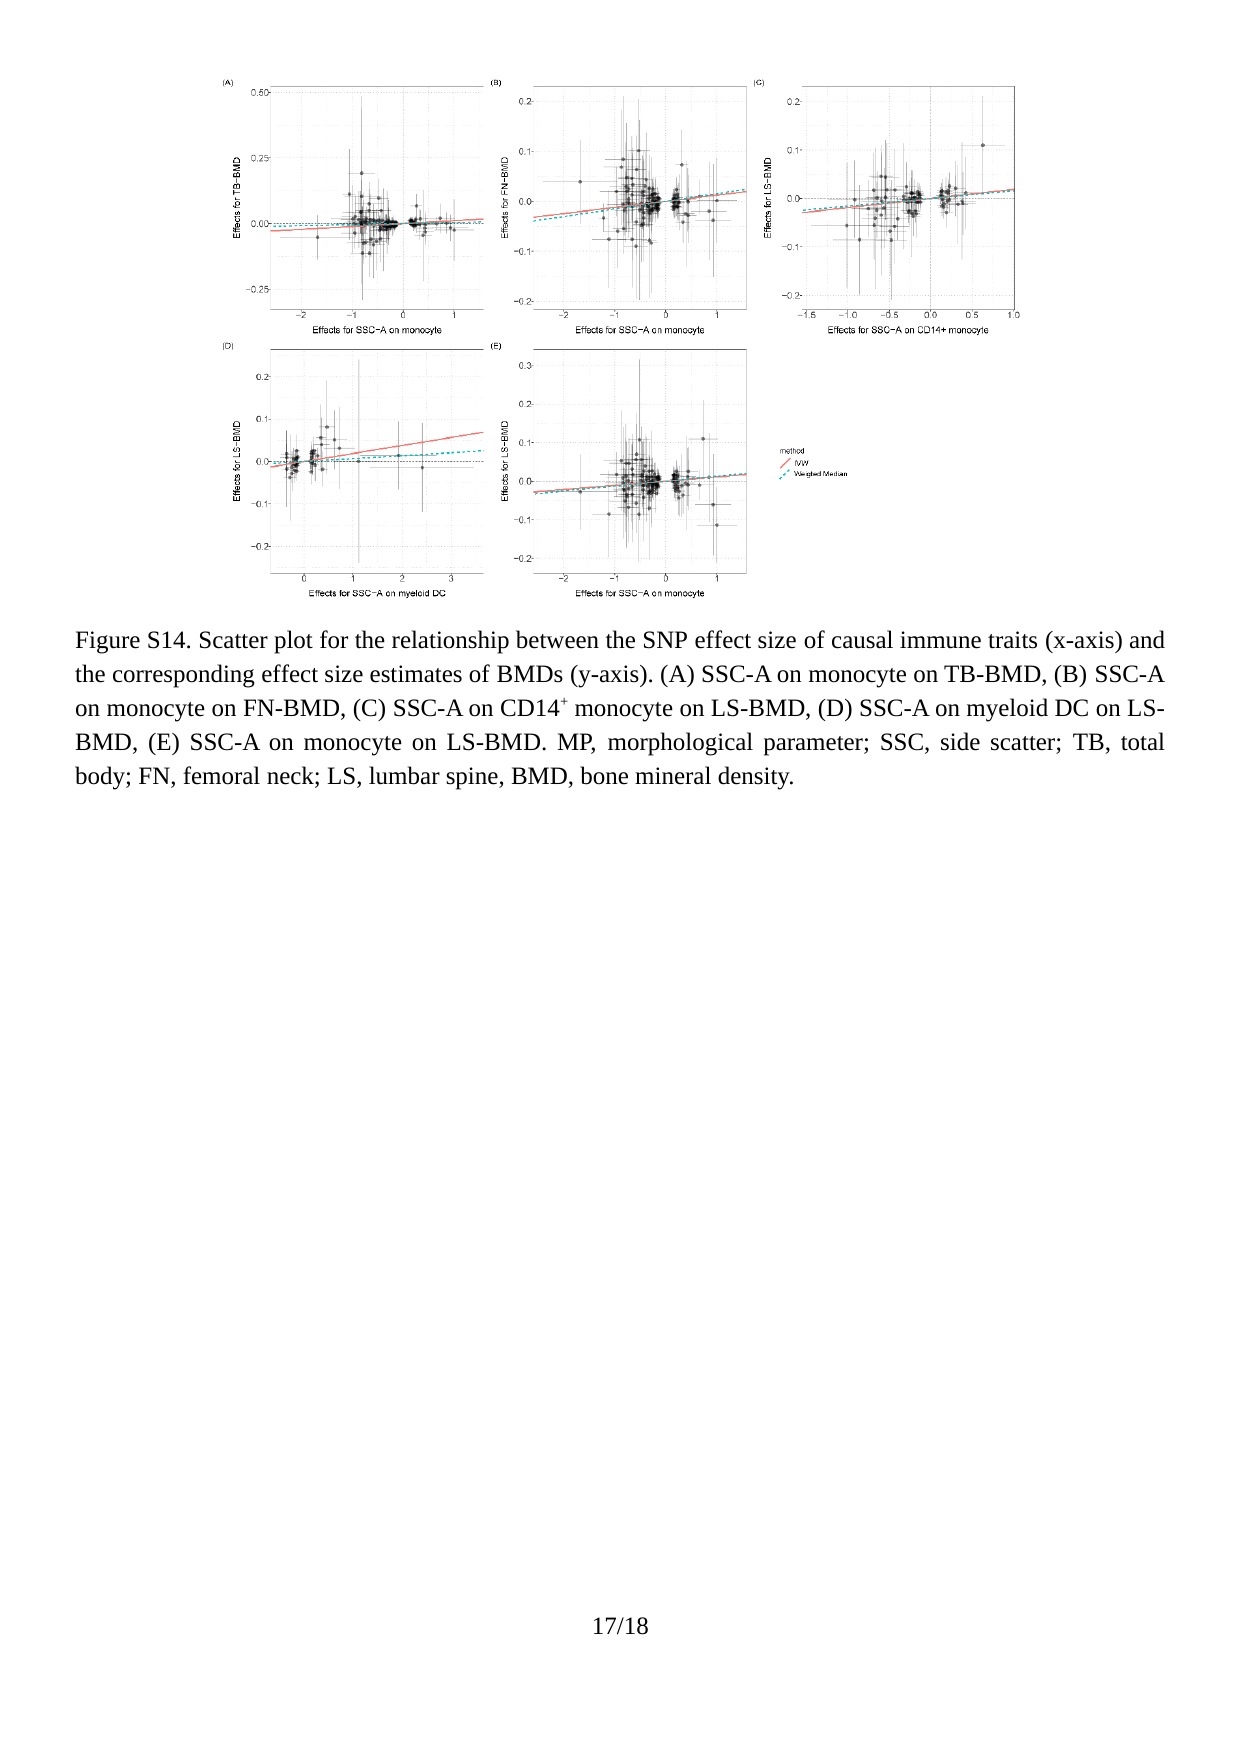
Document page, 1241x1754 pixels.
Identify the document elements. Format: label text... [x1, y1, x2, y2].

picture [215, 78, 1025, 599]
text Figure S14. Scatter plot for the relationship between the SNP effect size of causal immune traits (x-axis) and the corresponding effect size estimates of BMDs (y-axis). (A) SSC-A on monocyte on TB-BMD, (B) SSC-A on monocyte on FN-BMD, (C) SSC-A on CD14+ monocyte on LS-BMD, (D) SSC-A on myeloid DC on LS-BMD, (E) SSC-A on monocyte on LS-BMD. MP, morphological parameter; SSC, side scatter; TB, total body; FN, femoral neck; LS, lumbar spine, BMD, bone mineral density. [75, 622, 1165, 792]
